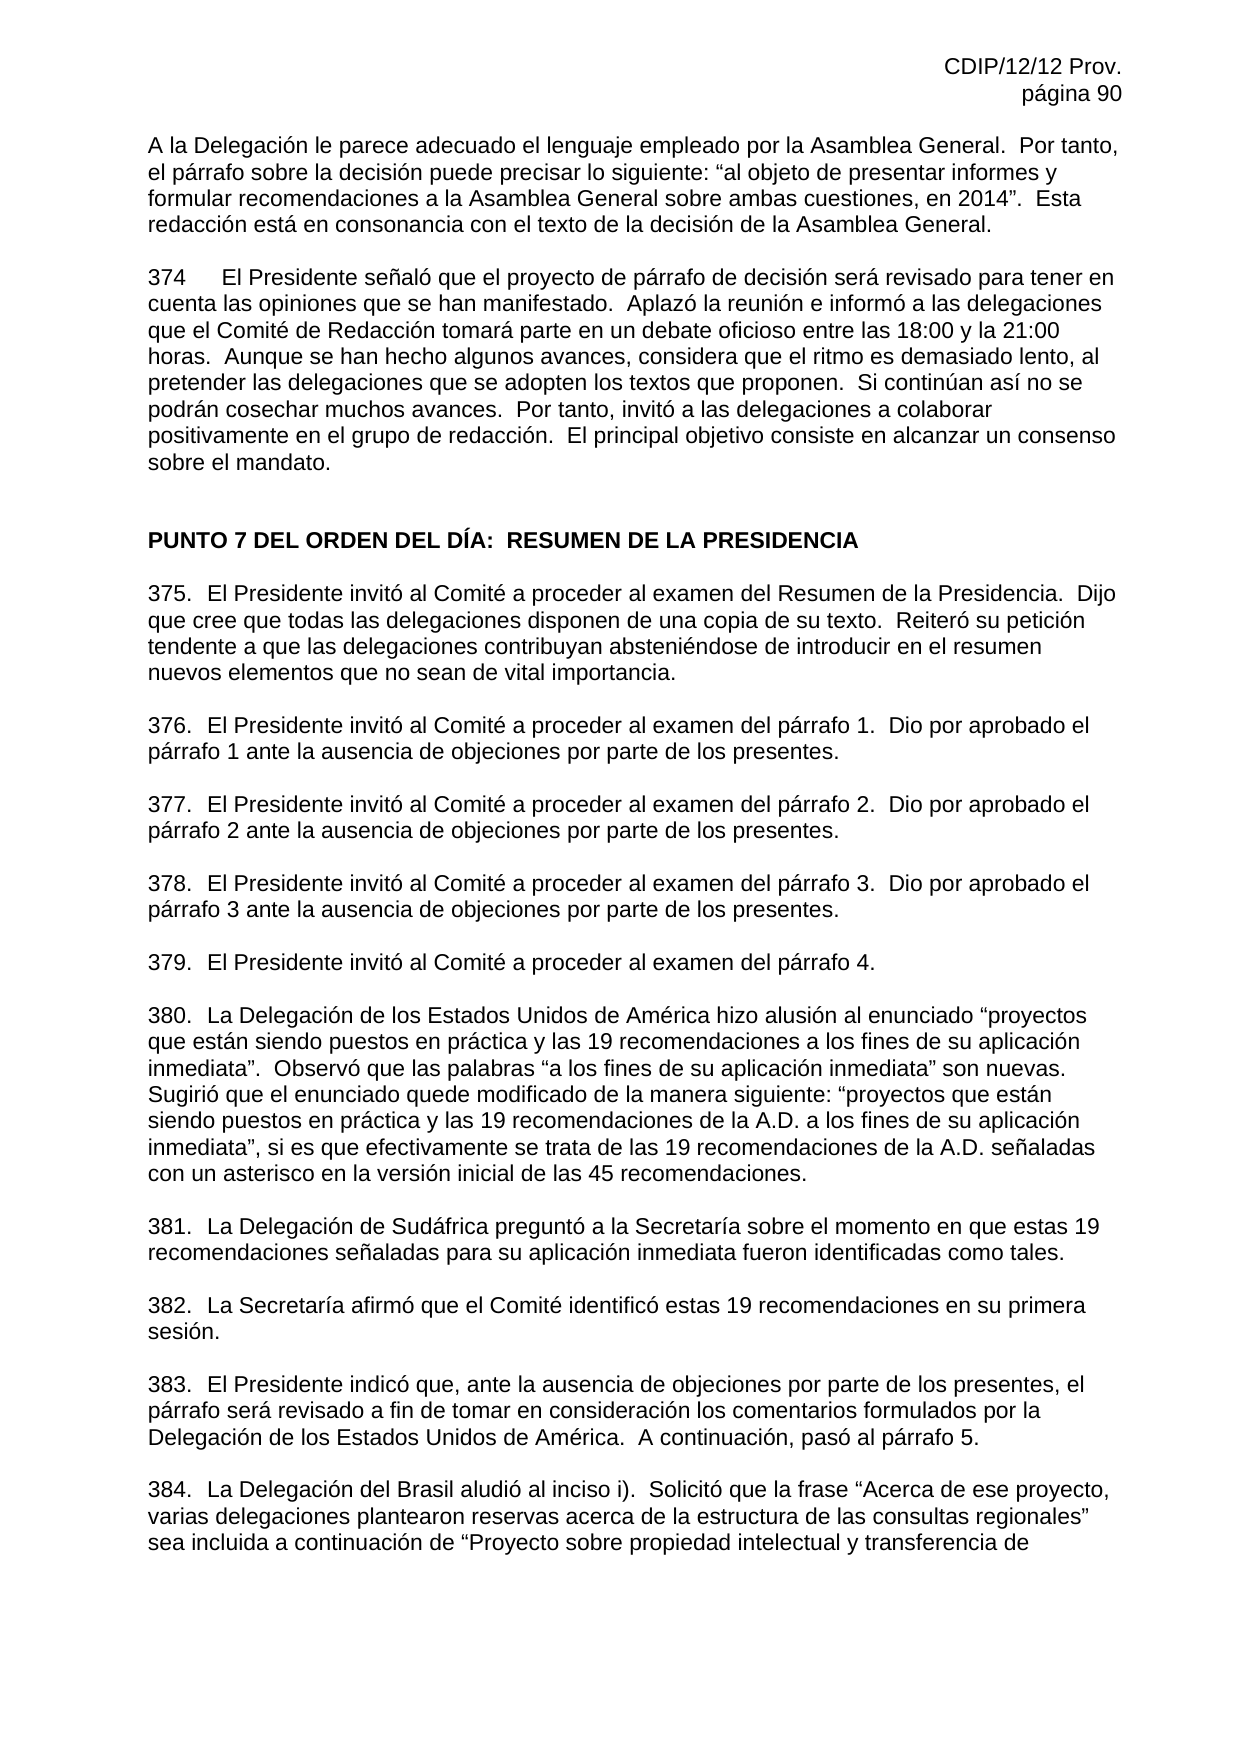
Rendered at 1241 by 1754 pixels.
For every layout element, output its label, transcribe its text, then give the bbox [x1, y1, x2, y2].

list El Presidente invitó al Comité a proceder al examen del Resumen de la Presidencia. Dijo que cree que todas las delegaciones disponen de una copia de su texto. Reiteró su petición tendente a que las delegaciones contribuyan absteniéndose de introducir en el resumen nuevos elementos que no sean de vital importancia. [148, 580, 1122, 686]
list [148, 1476, 1122, 1555]
list La Secretaría afirmó que el Comité identificó estas 19 recomendaciones en su primera sesión. [148, 1292, 1122, 1344]
list El Presidente invitó al Comité a proceder al examen del párrafo 1. Dio por aprobado el párrafo 1 ante la ausencia de objeciones por parte de los presentes. [148, 712, 1122, 765]
list La Delegación de los Estados Unidos de América hizo alusión al enunciado “proyectos que están siendo puestos en práctica y las 19 recomendaciones a los fines de su aplicación inmediata”. Observó que las palabras “a los fines de su aplicación inmediata” son nuevas. Sugirió que el enunciado quede modificado de la manera siguiente: “proyectos que están siendo puestos en práctica y las 19 recomendaciones de la A.D. a los fines de su aplicación inmediata”, si es que efectivamente se trata de las 19 recomendaciones de la A.D. señaladas con un asterisco en la versión inicial de las 45 recomendaciones. [148, 1002, 1122, 1186]
list El Presidente invitó al Comité a proceder al examen del párrafo 4. [148, 949, 1122, 976]
text PUNTO 7 DEL ORDEN DEL DÍA: RESUMEN DE LA PRESIDENCIA [148, 527, 1122, 554]
list El Presidente invitó al Comité a proceder al examen del párrafo 3. Dio por aprobado el párrafo 3 ante la ausencia de objeciones por parte de los presentes. [148, 870, 1122, 923]
list El Presidente indicó que, ante la ausencia de objeciones por parte de los presentes, el párrafo será revisado a fin de tomar en consideración los comentarios formulados por la Delegación de los Estados Unidos de América. A continuación, pasó al párrafo 5. [148, 1371, 1122, 1450]
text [148, 132, 1122, 238]
list El Presidente invitó al Comité a proceder al examen del párrafo 2. Dio por aprobado el párrafo 2 ante la ausencia de objeciones por parte de los presentes. [148, 791, 1122, 844]
list La Delegación de Sudáfrica preguntó a la Secretaría sobre el momento en que estas 19 recomendaciones señaladas para su aplicación inmediata fueron identificadas como tales. [148, 1213, 1122, 1265]
text El Presidente señaló que el proyecto de párrafo de decisión será revisado para tener en cuenta las opiniones que se han manifestado. Aplazó la reunión e informó a las delegaciones que el Comité de Redacción tomará parte en un debate oficioso entre las 18:00 y la 21:00 horas. Aunque se han hecho algunos avances, considera que el ritmo es demasiado lento, al pretender las delegaciones que se adopten los textos que proponen. Si continúan así no se podrán cosechar muchos avances. Por tanto, invitó a las delegaciones a colaborar positivamente en el grupo de redacción. El principal objetivo consiste en alcanzar un consenso sobre el mandato. [148, 264, 1122, 475]
